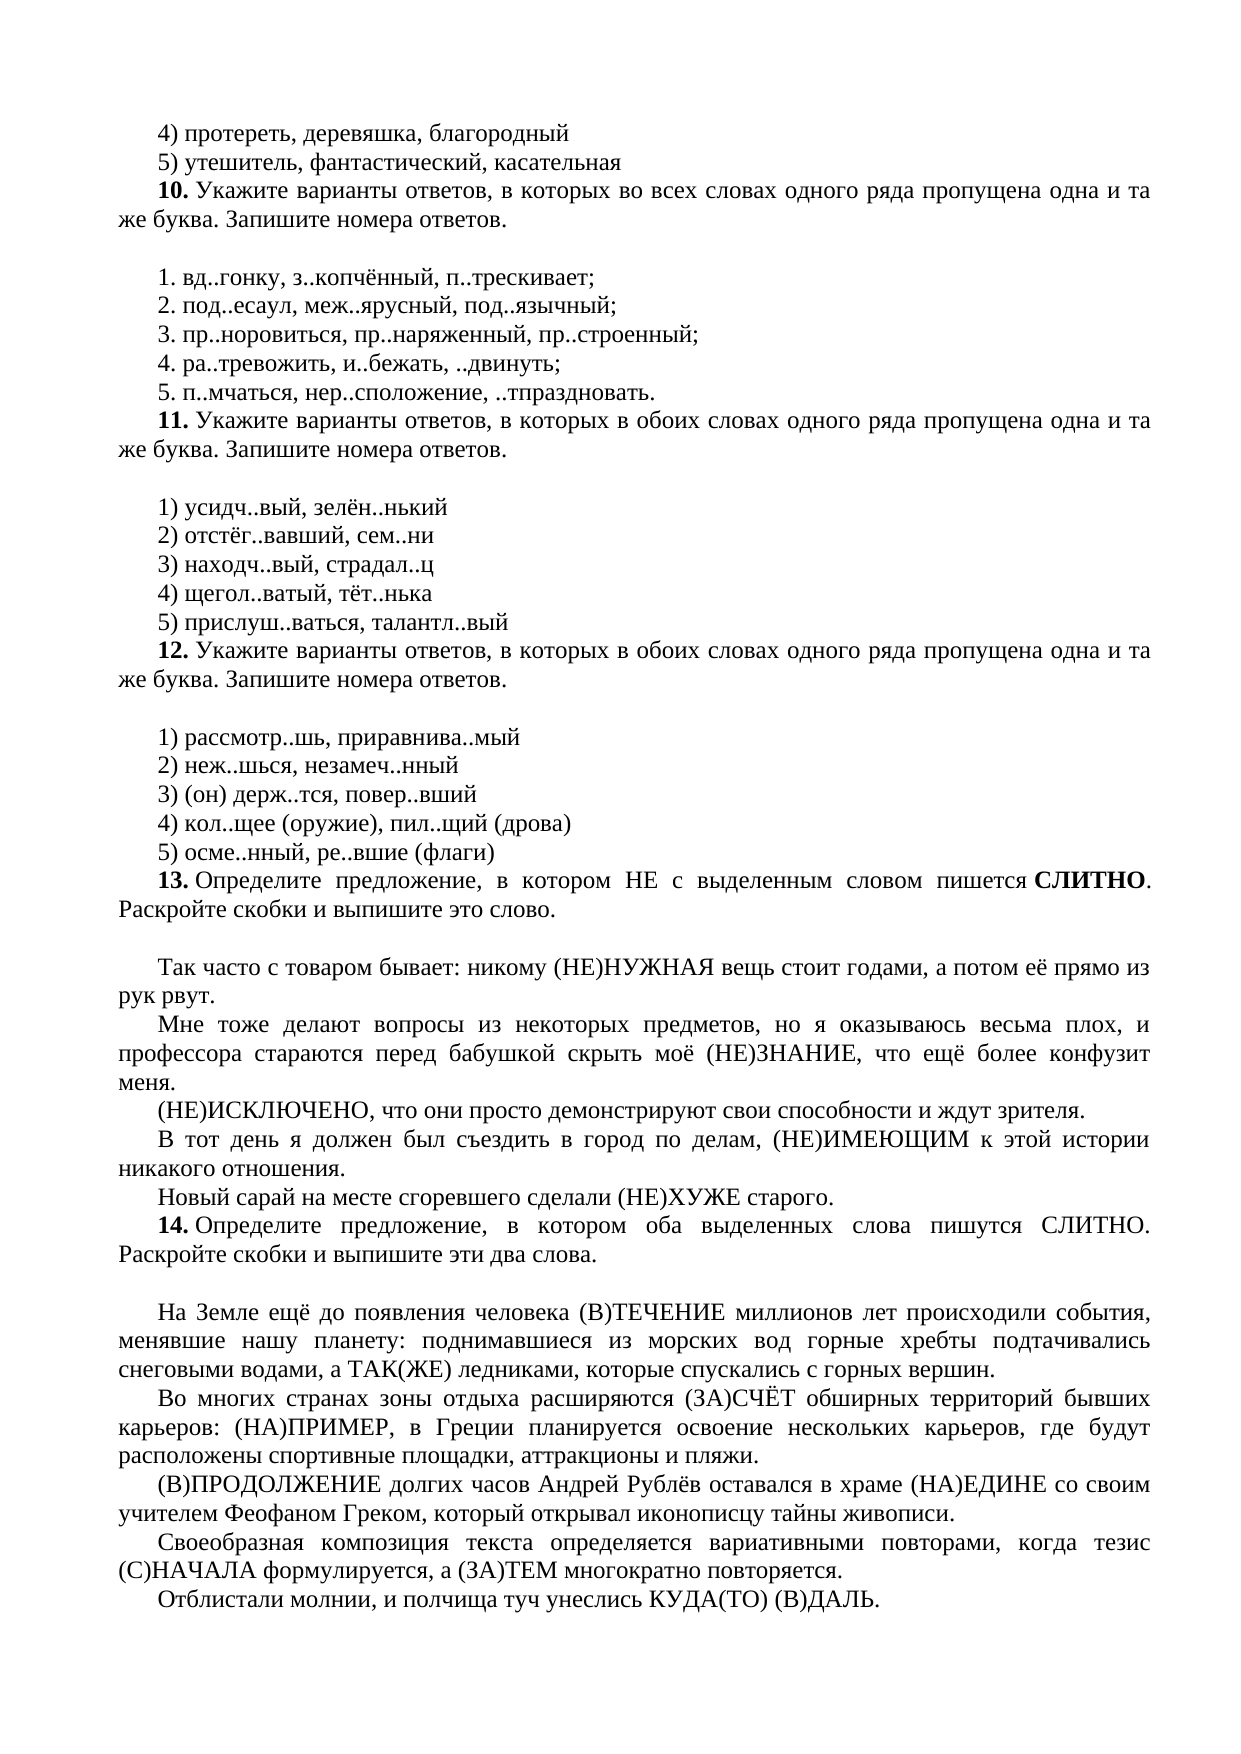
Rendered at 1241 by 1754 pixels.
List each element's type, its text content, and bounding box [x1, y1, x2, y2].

text 3) находч..вый, страдал..ц [118, 549, 1152, 578]
text (В)ПРОДОЛЖЕНИЕ долгих часов Андрей Рублёв оставался в храме (НА)ЕДИНЕ со своим учителем Феофаном Греком, который открывал иконописцу тайны живописи. [118, 1469, 1152, 1527]
text 1) рассмотр..шь, приравнива..мый [118, 722, 1152, 751]
text 12. Укажите варианты ответов, в которых в обоих словах одного ряда пропущена одна и та же буква. Запишите номера ответов. [118, 636, 1152, 693]
text 2) отстёг..вавший, сем..ни [118, 521, 1152, 549]
text 5) прислуш..ваться, талантл..вый [118, 607, 1152, 636]
text На Земле ещё до появления человека (В)ТЕЧЕНИЕ миллионов лет происходили события, менявшие нашу планету: поднимавшиеся из морских вод горные хребты подтачивались снеговыми водами, а ТАК(ЖЕ) ледниками, которые спускались с горных вершин. [118, 1297, 1152, 1383]
text 3) (он) держ..тся, повер..вший [118, 779, 1152, 808]
text 4) кол..щее (оружие), пил..щий (дрова) [118, 808, 1152, 837]
text 2) неж..шься, незамеч..нный [118, 751, 1152, 779]
text 3. пр..норовиться, пр..наряженный, пр..строенный; [118, 319, 1152, 348]
text В тот день я должен был съездить в город по делам, (НЕ)ИМЕЮЩИМ к этой истории никакого отношения. [118, 1124, 1152, 1182]
text Новый сарай на месте сгоревшего сделали (НЕ)ХУЖЕ старого. [118, 1182, 1152, 1211]
text 4) протереть, деревяшка, благородный [118, 118, 1152, 147]
text Мне тоже делают вопросы из некоторых предметов, но я оказываюсь весьма плох, и профессора стараются перед бабушкой скрыть моё (НЕ)ЗНАНИЕ, что ещё более конфузит меня. [118, 1009, 1152, 1096]
text 14. Определите предложение, в котором оба выделенных слова пишутся СЛИТНО. Раскройте скобки и выпишите эти два слова. [118, 1211, 1152, 1268]
text 5) утешитель, фантастический, касательная [118, 147, 1152, 176]
text 13. Определите предложение, в котором НЕ с выделенным словом пишется СЛИТНО. Раскройте скобки и выпишите это слово. [118, 866, 1152, 923]
text 4. ра..тревожить, и..бежать, ..двинуть; [118, 348, 1152, 377]
text 1) усидч..вый, зелён..нький [118, 492, 1152, 521]
text 4) щегол..ватый, тёт..нька [118, 578, 1152, 607]
text Отблистали молнии, и полчища туч унеслись КУДА(ТО) (В)ДАЛЬ. [118, 1584, 1152, 1613]
text 10. Укажите варианты ответов, в которых во всех словах одного ряда пропущена одна и та же буква. Запишите номера ответов. [118, 176, 1152, 233]
text 11. Укажите варианты ответов, в которых в обоих словах одного ряда пропущена одна и та же буква. Запишите номера ответов. [118, 406, 1152, 463]
text Во многих странах зоны отдыха расширяются (ЗА)СЧЁТ обширных территорий бывших карьеров: (НА)ПРИМЕР, в Греции планируется освоение нескольких карьеров, где будут расположены спортивные площадки, аттракционы и пляжи. [118, 1383, 1152, 1469]
text 5. п..мчаться, нер..сположение, ..тпраздновать. [118, 377, 1152, 406]
text 2. под..есаул, меж..ярусный, под..язычный; [118, 291, 1152, 319]
text Своеобразная композиция текста определяется вариативными повторами, когда тезис (С)НАЧАЛА формулируется, а (ЗА)ТЕМ многократно повторяется. [118, 1527, 1152, 1584]
text Так часто с товаром бывает: никому (НЕ)НУЖНАЯ вещь стоит годами, а потом её прямо из рук рвут. [118, 952, 1152, 1009]
text 5) осме..нный, ре..вшие (флаги) [118, 837, 1152, 866]
text (НЕ)ИСКЛЮЧЕНО, что они просто демонстрируют свои способности и ждут зрителя. [118, 1096, 1152, 1124]
text 1. вд..гонку, з..копчённый, п..трескивает; [118, 262, 1152, 291]
